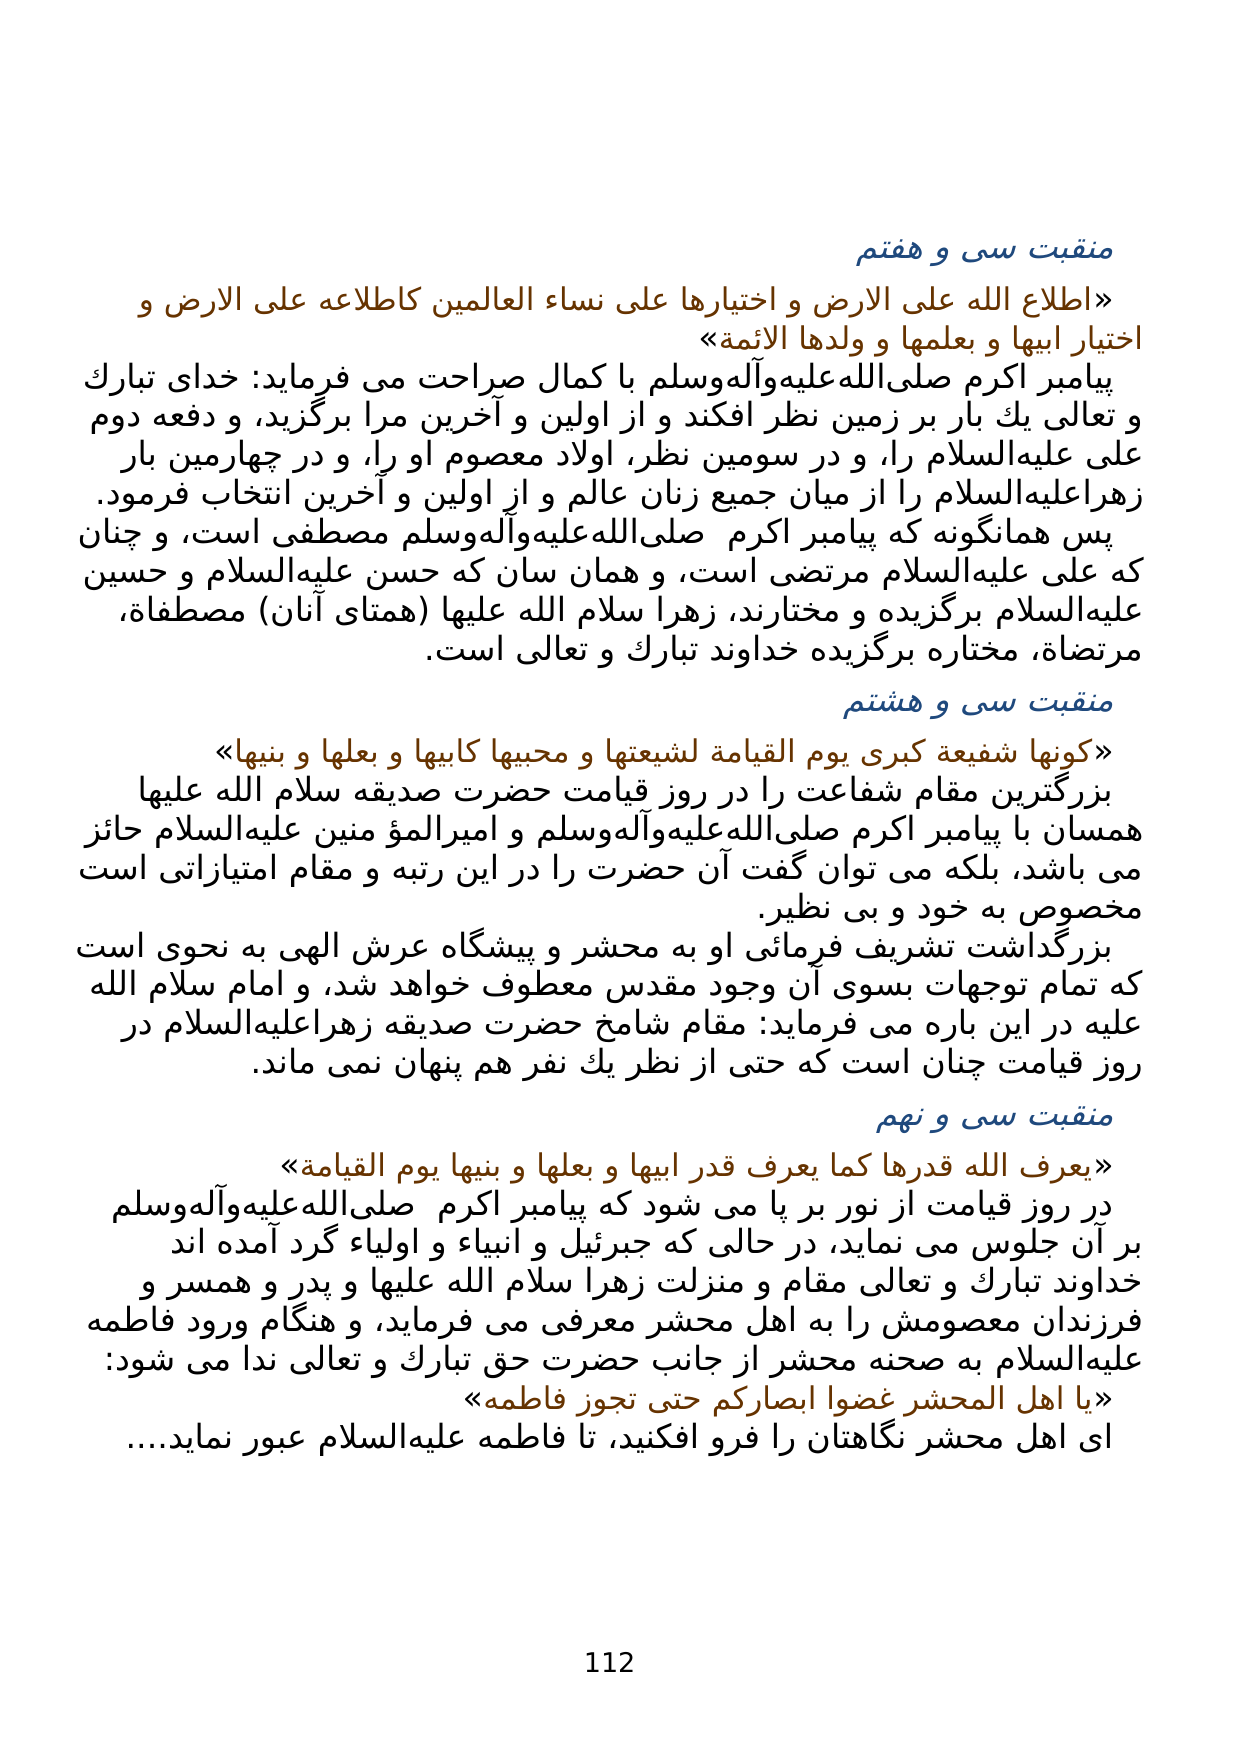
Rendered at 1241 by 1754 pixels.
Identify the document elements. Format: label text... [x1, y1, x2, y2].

text «اطلاع الله علی الارض و اختيارها علی نساء العالمين كاطلاعه علی الارض و اختيار ابيها و بعلمها و ولدها الائمة» [75, 279, 1144, 357]
text «يعرف الله قدرها كما يعرف قدر ابيها و بعلها و بنيها يوم القيامة» [75, 1145, 1144, 1184]
text پيامبر اكرم صلی‌الله‌عليه‌وآله‌وسلم با كمال صراحت می فرمايد: خدای تبارك و تعالی يك بار بر زمين نظر افكند و از اولين و آخرين مرا برگزيد، و دفعه دوم علی عليه‌السلام را، و در سومين نظر، اولاد معصوم او را، و در چهارمين بار زهراعليه‌السلام را از ميان جميع زنان عالم و از اولين و آخرين انتخاب فرمود. [75, 357, 1144, 512]
text در روز قيامت از نور بر پا می شود كه پيامبر اكرم صلی‌الله‌عليه‌وآله‌وسلم بر آن جلوس می نمايد، در حالی كه جبرئيل و انبياء و اولياء گرد آمده اند خداوند تبارك و تعالی مقام و منزلت زهرا سلام الله عليها و پدر و همسر و فرزندان معصومش را به اهل محشر معرفی می فرمايد، و هنگام ورود فاطمه عليه‌السلام به صحنه محشر از جانب حضرت حق تبارك و تعالی ندا می شود: [75, 1184, 1144, 1378]
text بزرگداشت تشريف فرمائی او به محشر و پيشگاه عرش الهی به نحوی است كه تمام توجهات بسوی آن وجود مقدس معطوف خواهد شد، و امام سلام الله عليه در اين باره می فرمايد: مقام شامخ حضرت صديقه زهراعليه‌السلام در روز قيامت چنان است كه حتی از نظر يك نفر هم پنهان نمی ماند. [75, 926, 1144, 1081]
text بزرگترين مقام شفاعت را در روز قيامت حضرت صديقه سلام الله عليها همسان با پيامبر اكرم صلی‌الله‌عليه‌وآله‌وسلم و اميرالمؤ منين عليه‌السلام حائز می باشد، بلكه می توان گفت آن حضرت را در اين رتبه و مقام امتيازاتی است مخصوص به خود و بی نظير. [75, 771, 1144, 926]
text «يا اهل المحشر غضوا ابصاركم حتی تجوز فاطمه» [75, 1378, 1144, 1417]
subtitle منقبت سی و نهم [75, 1094, 1144, 1133]
text «كونها شفيعة كبری يوم القيامة لشيعتها و محبيها كابيها و بعلها و بنيها» [75, 732, 1144, 771]
text پس همانگونه كه پيامبر اكرم صلی‌الله‌عليه‌وآله‌وسلم مصطفی است، و چنان كه علی عليه‌السلام مرتضی است، و همان سان كه حسن عليه‌السلام و حسين عليه‌السلام برگزيده و مختارند، زهرا سلام الله عليها (همتای آنان) مصطفاة، مرتضاة، مختاره برگزيده خداوند تبارك و تعالی است. [75, 512, 1144, 668]
text ای اهل محشر نگاهتان را فرو افكنيد، تا فاطمه عليه‌السلام عبور نمايد.... [75, 1417, 1144, 1456]
subtitle منقبت سی و هشتم [75, 680, 1144, 719]
subtitle منقبت سی و هفتم [75, 228, 1144, 267]
